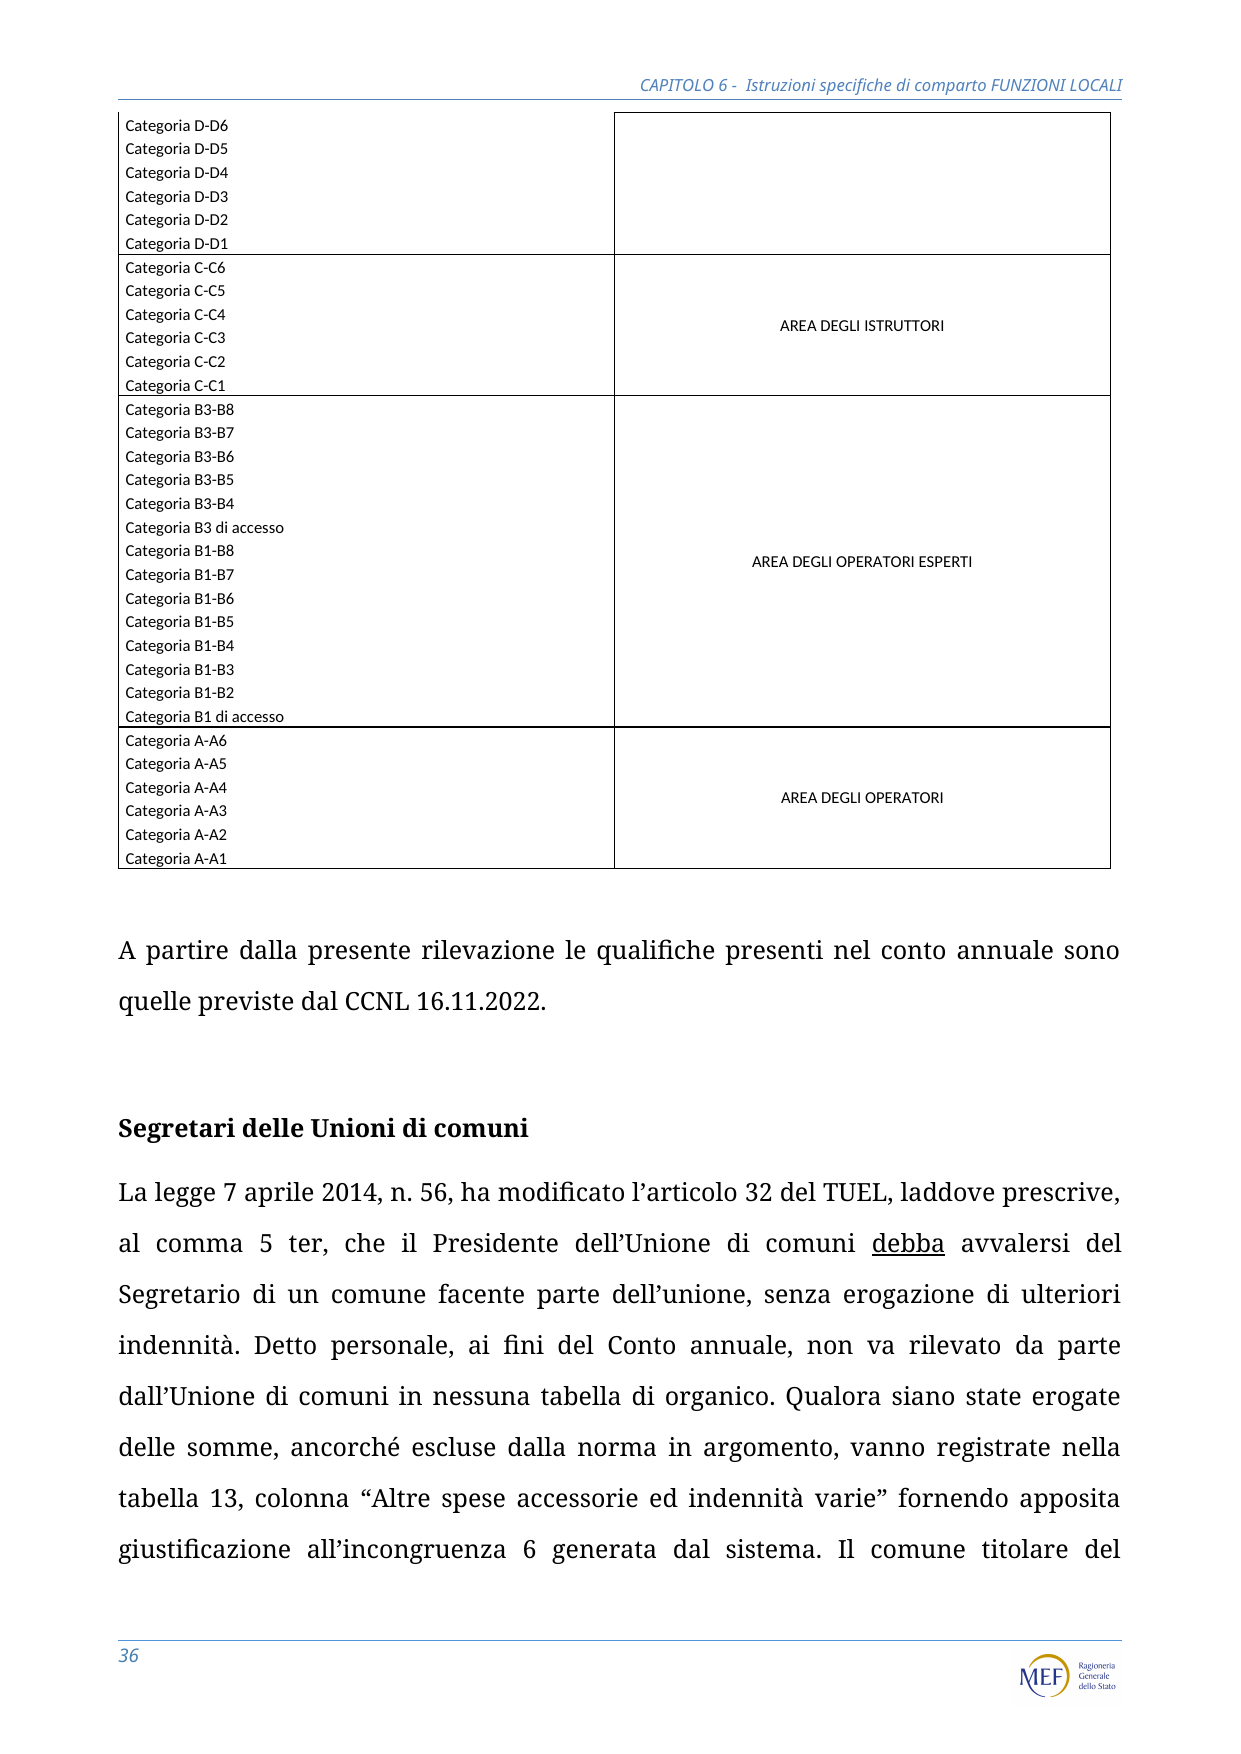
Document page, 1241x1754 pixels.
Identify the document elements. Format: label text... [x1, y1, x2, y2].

table_cell Categoria C-C4 [119, 301, 614, 324]
table_cell Categoria B1-B5 [119, 608, 614, 632]
table_cell Categoria B3 di accesso [119, 514, 614, 537]
table_cell AREA DEGLI OPERATORI [615, 728, 1110, 868]
table_cell AREA DEGLI OPERATORI ESPERTI [615, 396, 1110, 726]
table_cell Categoria A-A6 [119, 728, 614, 750]
table_cell Categoria B3-B6 [119, 443, 614, 466]
table_cell Categoria C-C6 [119, 255, 614, 277]
table_cell Categoria A-A1 [119, 845, 614, 868]
table_cell Categoria D-D4 [119, 159, 614, 183]
table_cell Categoria C-C1 [119, 372, 614, 395]
picture [1011, 1645, 1122, 1706]
table_cell Categoria B3-B4 [119, 490, 614, 514]
table_cell Categoria C-C5 [119, 277, 614, 301]
table_cell Categoria A-A5 [119, 750, 614, 774]
table_cell Categoria B1-B3 [119, 656, 614, 679]
table_cell Categoria B3-B8 [119, 396, 614, 419]
table_cell Categoria D-D1 [119, 230, 614, 253]
table_cell Categoria D-D5 [119, 135, 614, 159]
table_cell Categoria D-D3 [119, 183, 614, 206]
table_cell Categoria B1-B2 [119, 679, 614, 703]
table_cell Categoria C-C2 [119, 348, 614, 372]
table_cell Categoria A-A3 [119, 798, 614, 821]
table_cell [615, 113, 1110, 253]
table_cell AREA DEGLI ISTRUTTORI [615, 255, 1110, 395]
table_cell Categoria B3-B5 [119, 466, 614, 490]
table_cell Categoria B1-B6 [119, 585, 614, 608]
table_cell Categoria D-D6 [119, 112, 614, 135]
table_cell Categoria C-C3 [119, 325, 614, 348]
text Segretari delle Unioni di comuni [118, 1111, 1122, 1145]
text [118, 1174, 1122, 1566]
table_cell Categoria B1-B8 [119, 537, 614, 561]
table_cell Categoria A-A4 [119, 774, 614, 797]
table_cell Categoria B3-B7 [119, 419, 614, 443]
table_cell Categoria B1-B7 [119, 561, 614, 584]
table_cell Categoria B1 di accesso [119, 703, 614, 726]
table_cell Categoria D-D2 [119, 206, 614, 230]
table_cell Categoria A-A2 [119, 821, 614, 845]
table_cell Categoria B1-B4 [119, 632, 614, 656]
text A partire dalla presente rilevazione le qualifiche presenti nel conto annuale sono quelle previste dal CCNL 16.11.2022. [118, 933, 1122, 1018]
